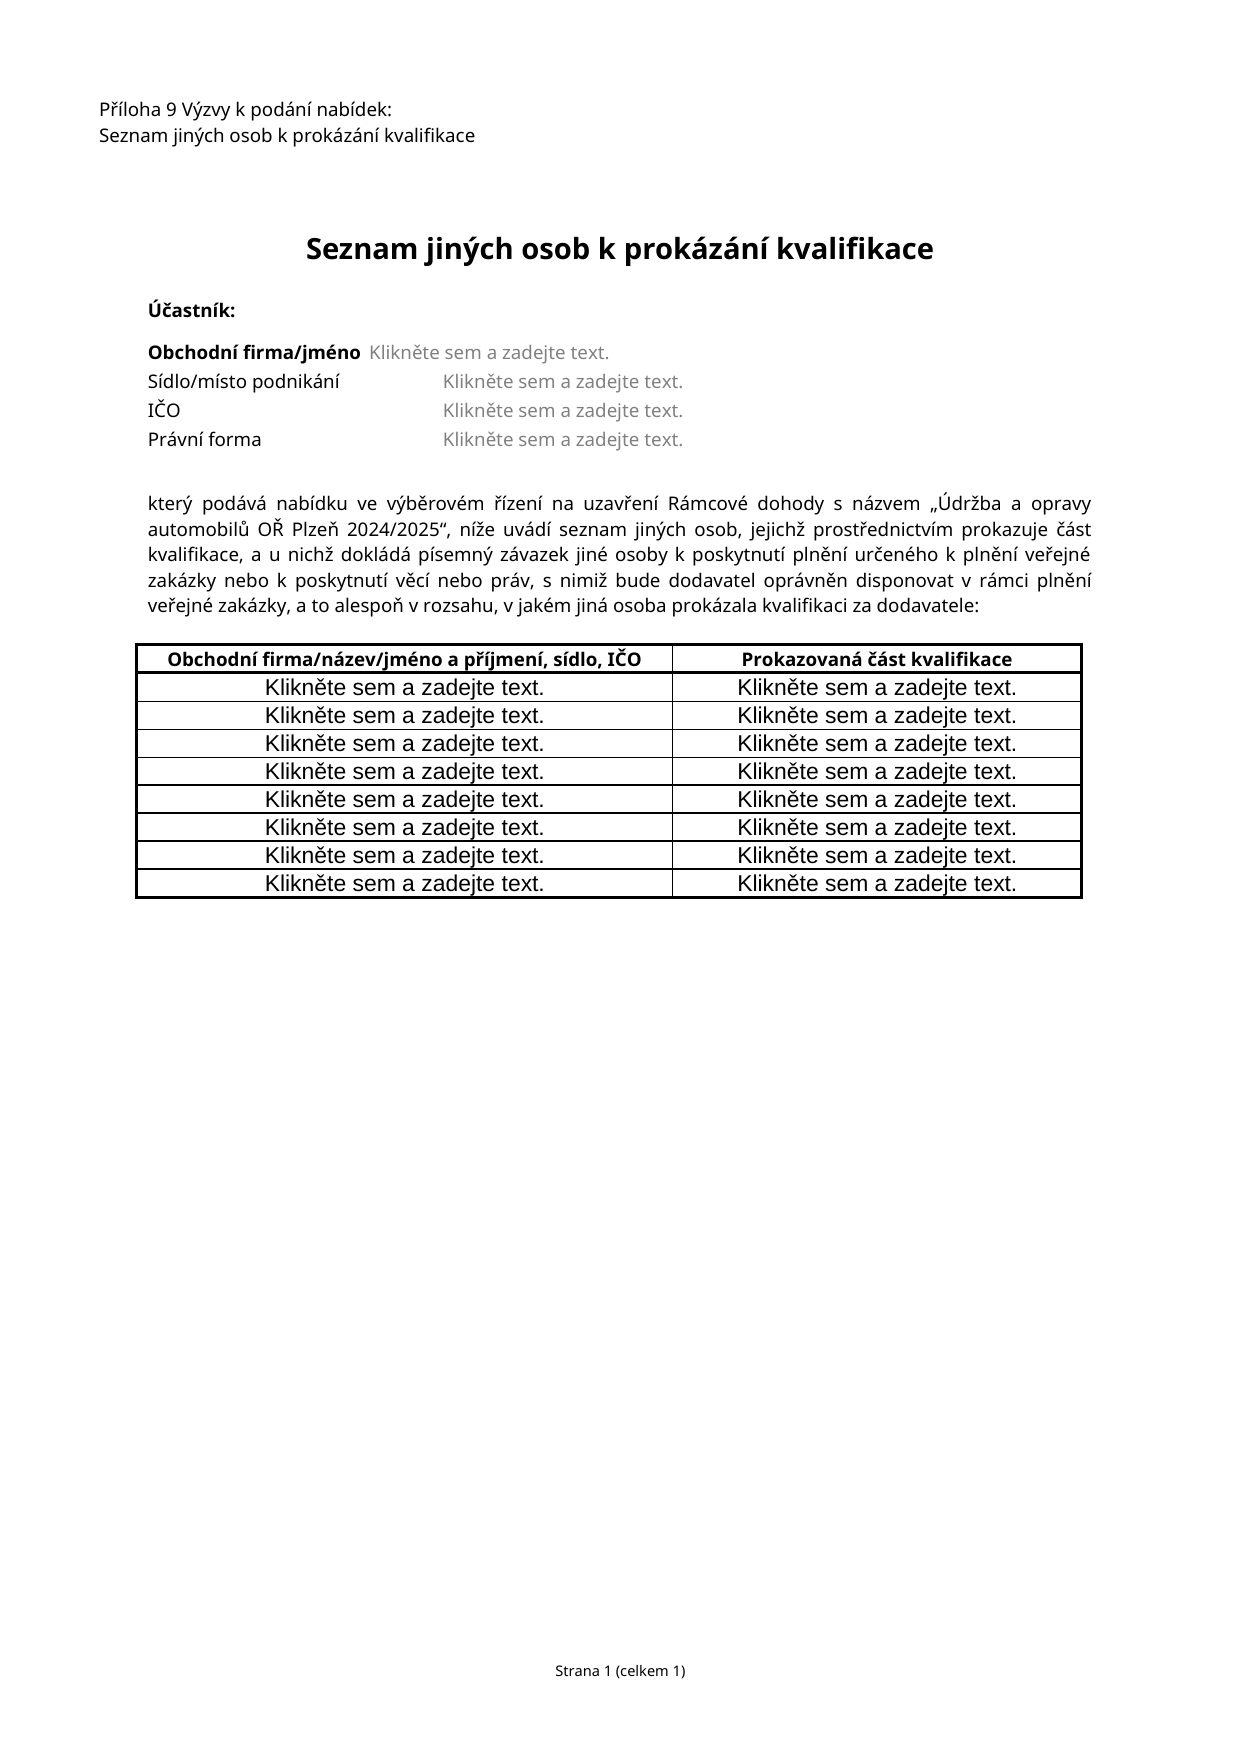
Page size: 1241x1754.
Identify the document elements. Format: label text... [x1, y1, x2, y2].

text Právní forma [148, 423, 1093, 452]
table_header Obchodní firma/název/jméno a příjmení, sídlo, IČO [138, 646, 672, 671]
text Účastník: [148, 293, 1093, 324]
text který podává nabídku ve výběrovém řízení na uzavření Rámcové dohody s názvem „Údržba a opravy automobilů OŘ Plzeň 2024/2025“, níže uvádí seznam jiných osob, jejichž prostřednictvím prokazuje část kvalifikace, a u nichž dokládá písemný závazek jiné osoby k poskytnutí plnění určeného k plnění veřejné zakázky nebo k poskytnutí věcí nebo práv, s nimiž bude dodavatel oprávněn disponovat v rámci plnění veřejné zakázky, a to alespoň v rozsahu, v jakém jiná osoba prokázala kvalifikaci za dodavatele: [148, 490, 1093, 618]
text Obchodní firma/jméno [148, 336, 1093, 365]
text IČO [148, 394, 1093, 423]
text Sídlo/místo podnikání [148, 365, 1093, 394]
table_header Prokazovaná část kvalifikace [673, 646, 1080, 671]
title Seznam jiných osob k prokázání kvalifikace [148, 228, 1093, 268]
